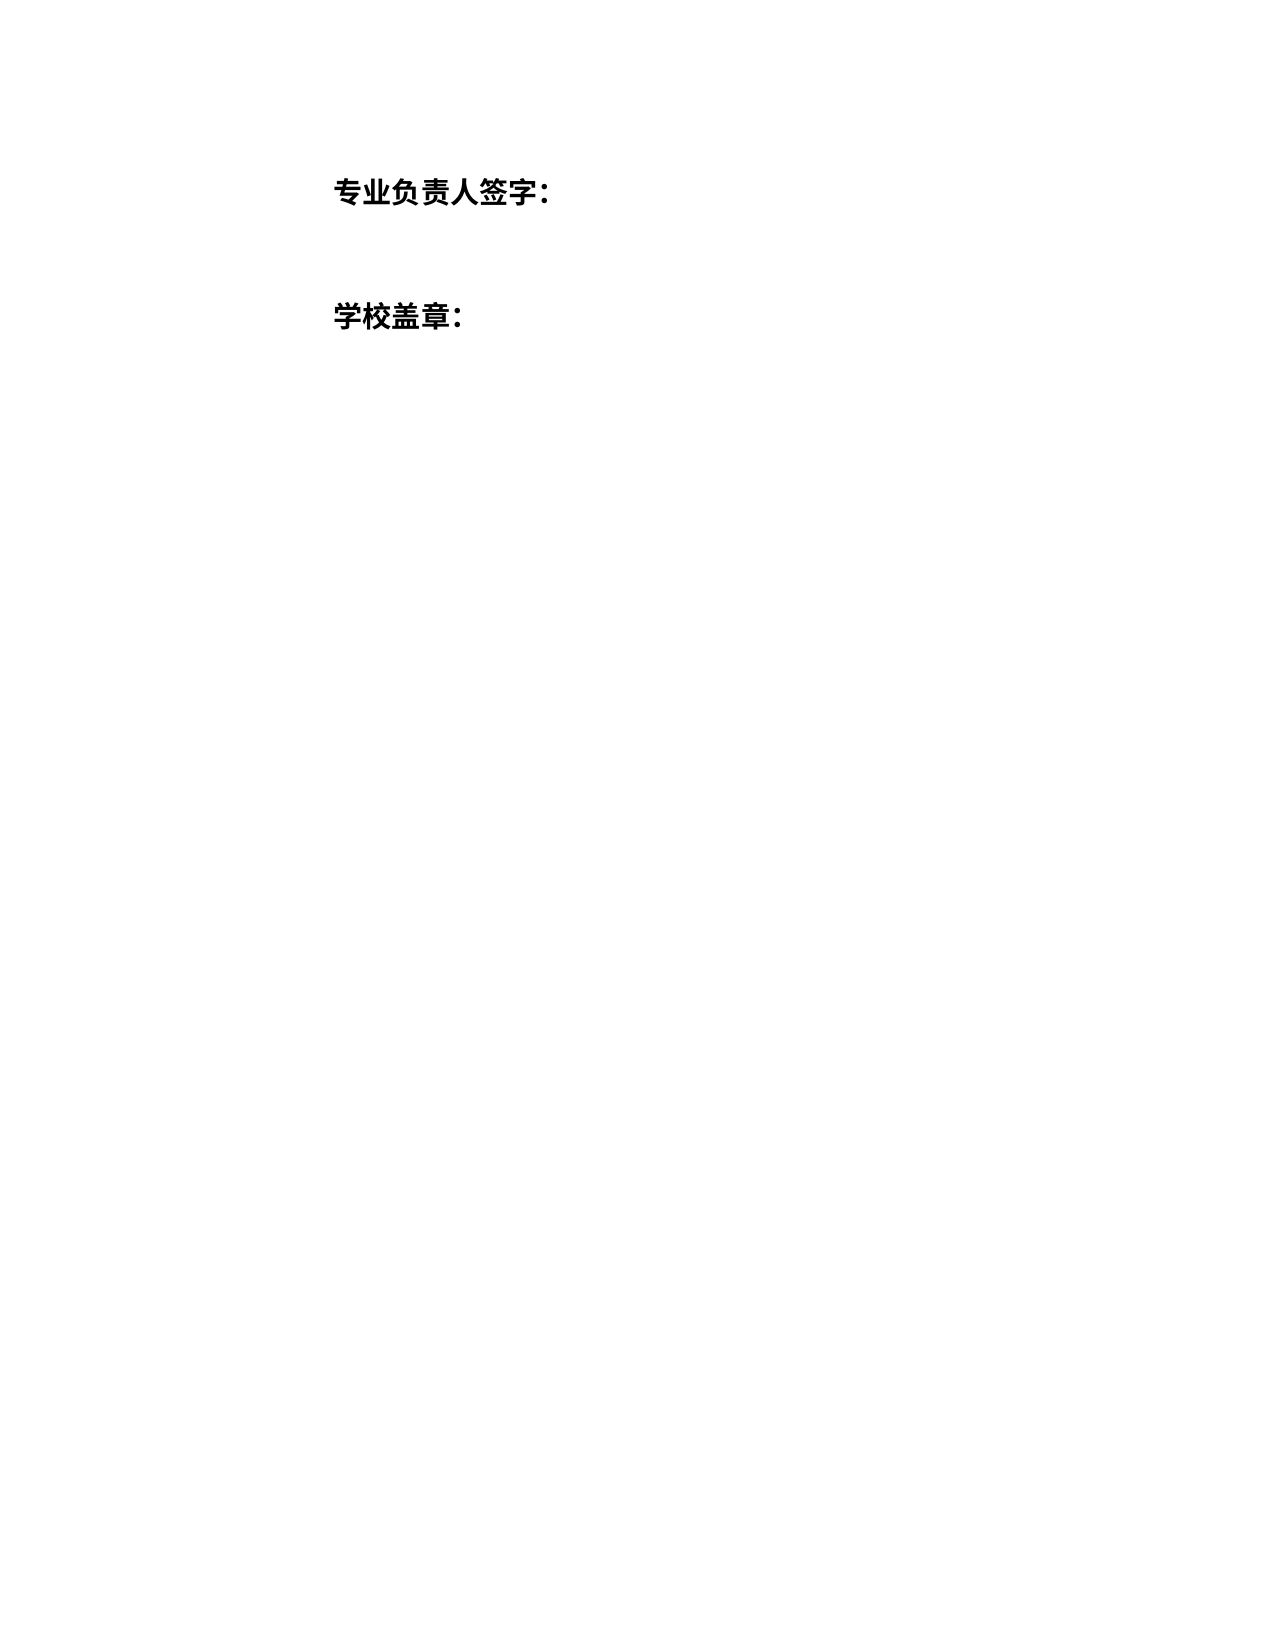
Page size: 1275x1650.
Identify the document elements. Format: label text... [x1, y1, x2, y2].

text 学校盖章： [187, 282, 1087, 347]
text 专业负责人签字： [187, 159, 1087, 224]
